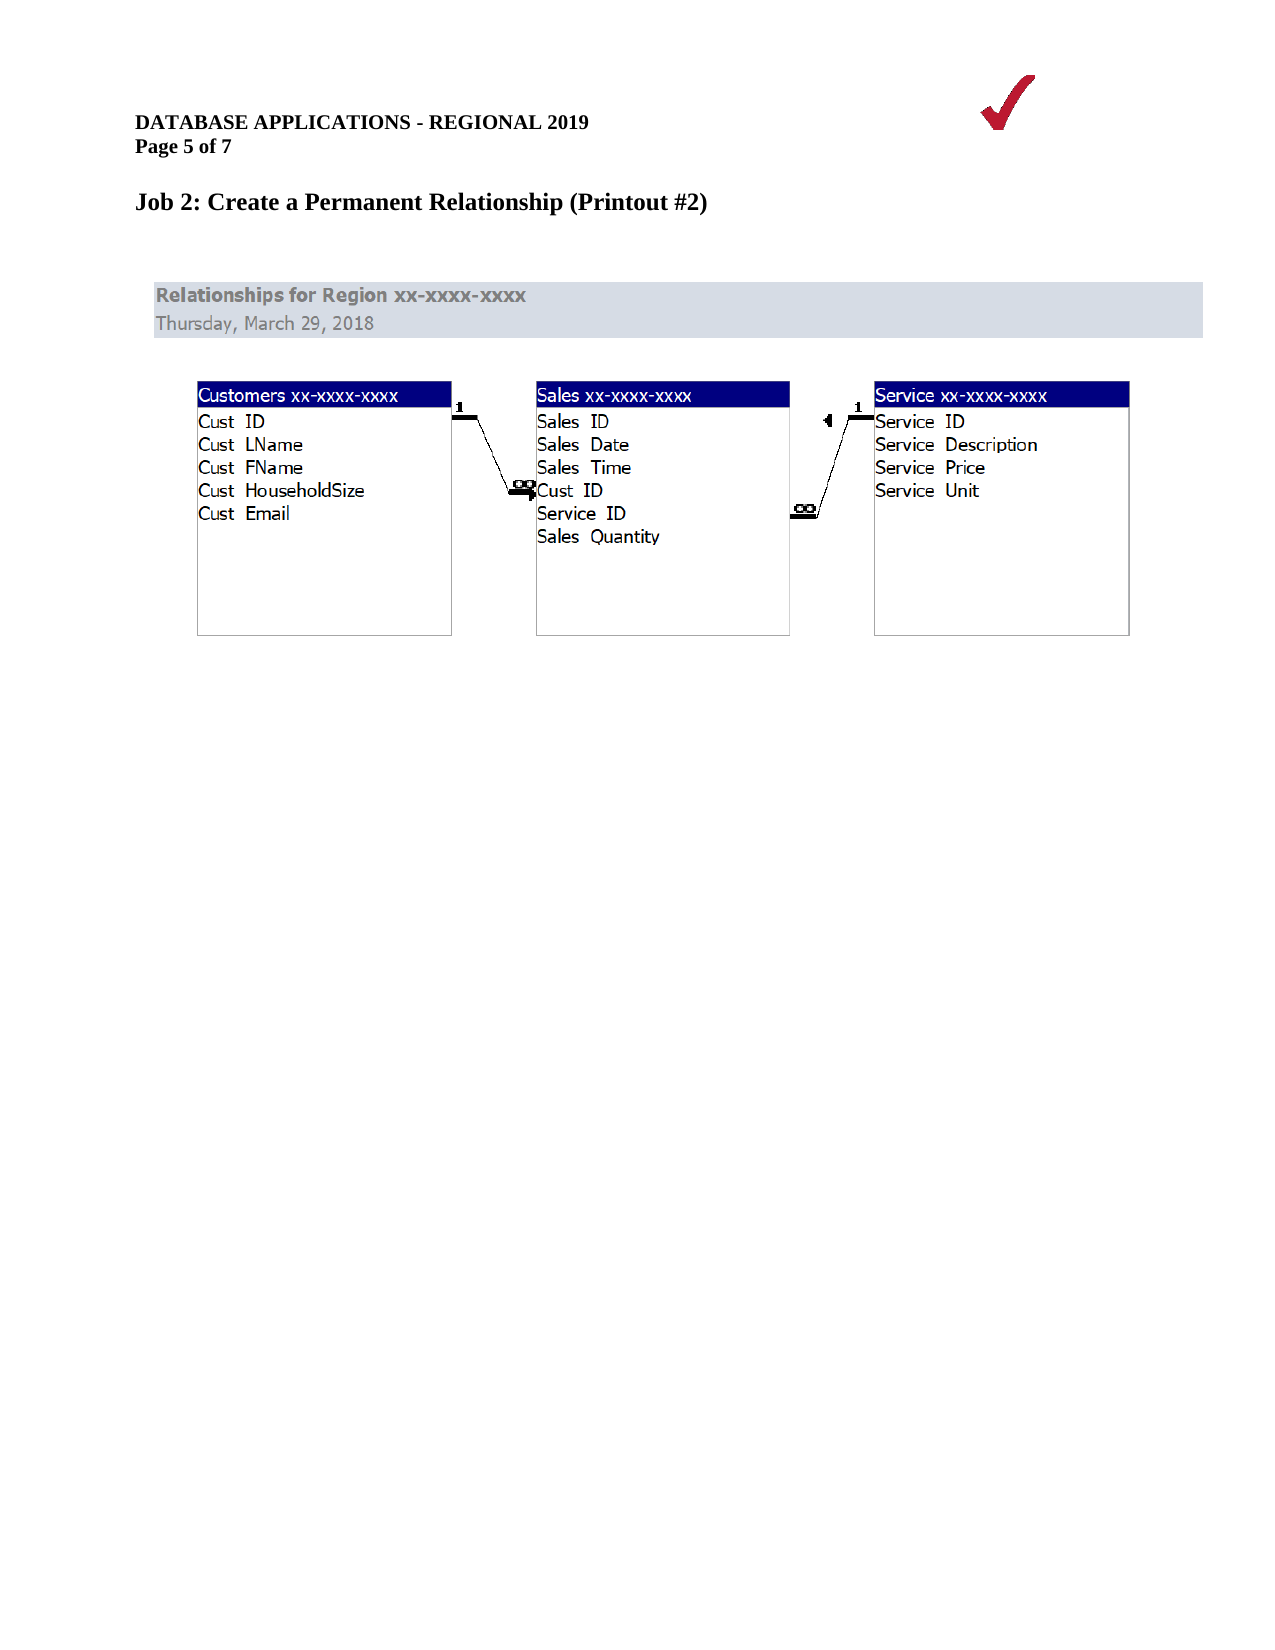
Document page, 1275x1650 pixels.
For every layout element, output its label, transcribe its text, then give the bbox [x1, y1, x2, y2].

picture [135, 244, 1260, 1350]
text Job 2: Create a Permanent Relationship (Printout #2) [135, 187, 1140, 216]
picture [980, 75, 1035, 130]
